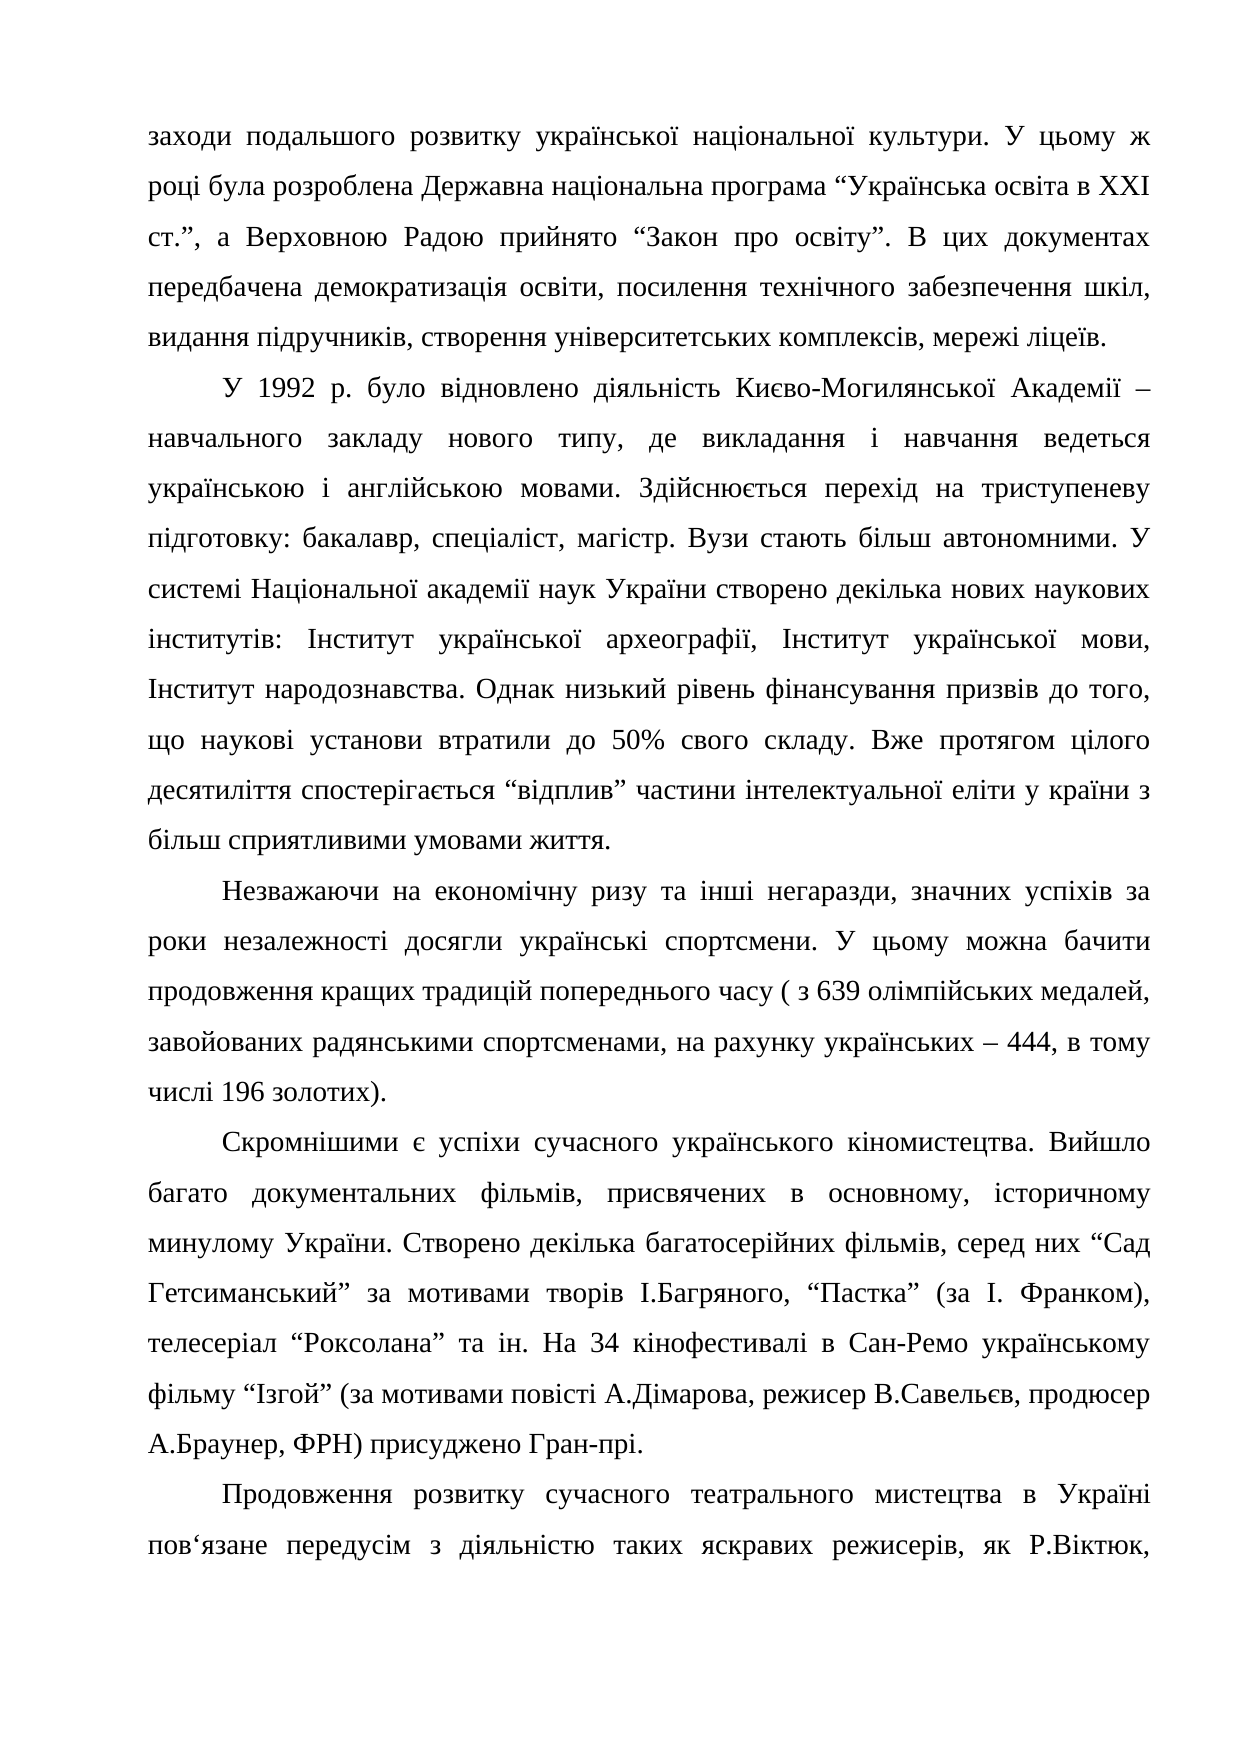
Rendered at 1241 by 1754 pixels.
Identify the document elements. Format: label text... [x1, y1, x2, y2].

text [148, 1477, 1152, 1560]
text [148, 118, 1152, 353]
text У 1992 р. було відновлено діяльність Києво-Могилянської Академії – навчального закладу нового типу, де викладання і навчання ведеться українською і англійською мовами. Здійснюється перехід на триступеневу підготовку: бакалавр, спеціаліст, магістр. Вузи стають більш автономними. У системі Національної академії наук України створено декілька нових наукових інститутів: Інститут української археографії, Інститут української мови, Інститут народознавства. Однак низький рівень фінансування призвів до того, що наукові установи втратили до 50% свого складу. Вже протягом цілого десятиліття спостерігається “відплив” частини інтелектуальної еліти у країни з більш сприятливими умовами життя. [148, 370, 1152, 856]
text Скромнішими є успіхи сучасного українського кіномистецтва. Вийшло багато документальних фільмів, присвячених в основному, історичному минулому України. Створено декілька багатосерійних фільмів, серед них “Сад Гетсиманський” за мотивами творів І.Багряного, “Пастка” (за І. Франком), телесеріал “Роксолана” та ін. На 34 кінофестивалі в Сан-Ремо українському фільму “Ізгой” (за мотивами повісті А.Дімарова, режисер В.Савельєв, продюсер А.Браунер, ФРН) присуджено Гран-прі. [148, 1124, 1152, 1460]
text Незважаючи на економічну ризу та інші негаразди, значних успіхів за роки незалежності досягли українські спортсмени. У цьому можна бачити продовження кращих традицій попереднього часу ( з 639 олімпійських медалей, завойованих радянськими спортсменами, на рахунку українських – 444, в тому числі 196 золотих). [148, 873, 1152, 1108]
